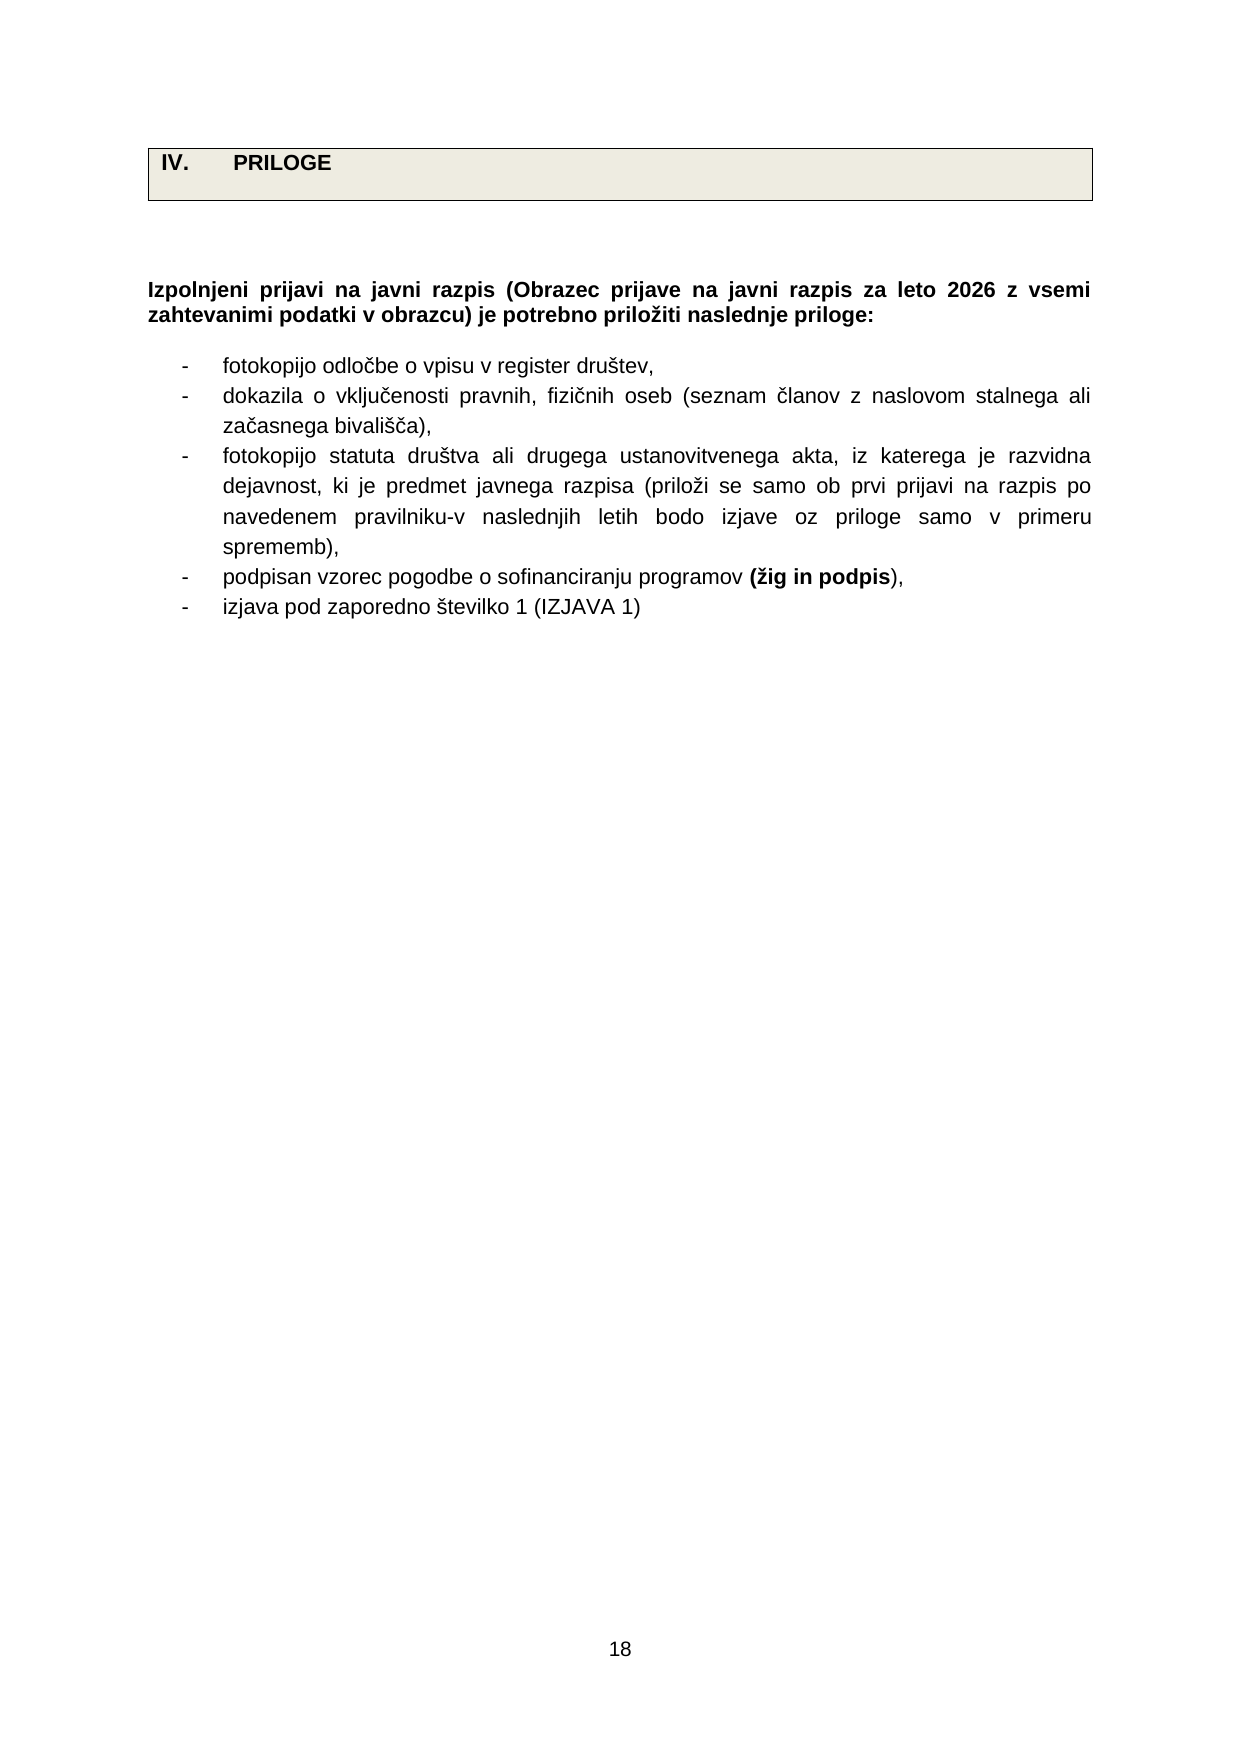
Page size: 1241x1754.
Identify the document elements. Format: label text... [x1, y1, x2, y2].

list izjava pod zaporedno številko 1 (IZJAVA 1) [185, 594, 1093, 619]
list fotokopijo statuta društva ali drugega ustanovitvenega akta, iz katerega je razvidna dejavnost, ki je predmet javnega razpisa (priloži se samo ob prvi prijavi na razpis po navedenem pravilniku-v naslednjih letih bodo izjave oz priloge samo v primeru sprememb), [185, 443, 1093, 559]
list dokazila o vključenosti pravnih, fizičnih oseb (seznam članov z naslovom stalnega ali začasnega bivališča), [185, 383, 1093, 438]
text Izpolnjeni prijavi na javni razpis (Obrazec prijave na javni razpis za leto 2026 z vsemi zahtevanimi podatki v obrazcu) je potrebno priložiti naslednje priloge: [148, 277, 1093, 327]
list fotokopijo odločbe o vpisu v register društev, [185, 352, 1093, 378]
table_header PRILOGE [149, 149, 1092, 200]
list podpisan vzorec pogodbe o sofinanciranju programov (žig in podpis), [185, 564, 1093, 589]
